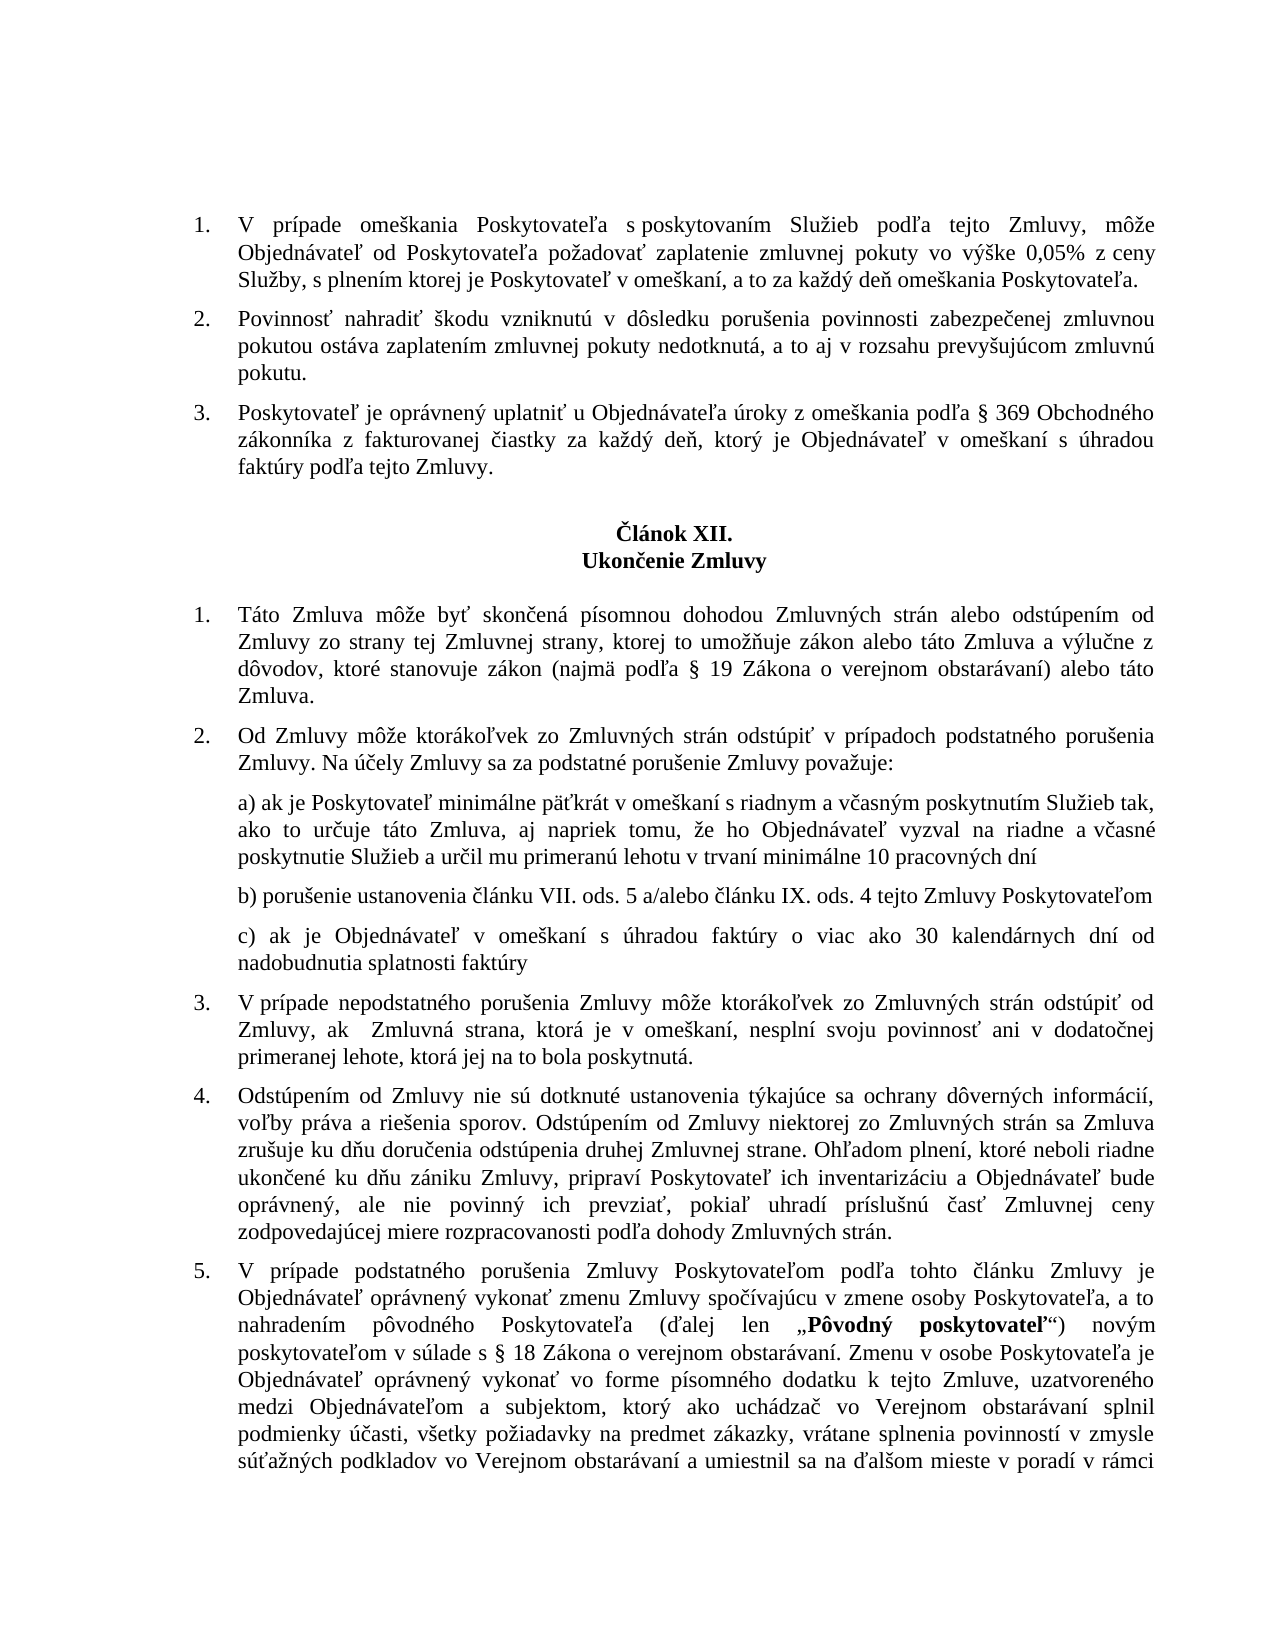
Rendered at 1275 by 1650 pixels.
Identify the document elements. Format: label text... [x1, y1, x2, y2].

text Ukončenie Zmluvy [210, 547, 1139, 573]
list Táto Zmluva môže byť skončená písomnou dohodou Zmluvných strán alebo odstúpením od Zmluvy zo strany tej Zmluvnej strany, ktorej to umožňuje zákon alebo táto Zmluva a výlučne z dôvodov, ktoré stanovuje zákon (najmä podľa § 19 Zákona o verejnom obstarávaní) alebo táto Zmluva. [193, 601, 1156, 709]
list Od Zmluvy môže ktorákoľvek zo Zmluvných strán odstúpiť v prípadoch podstatného porušenia Zmluvy. Na účely Zmluvy sa za podstatné porušenie Zmluvy považuje: [193, 722, 1156, 775]
list Odstúpením od Zmluvy nie sú dotknuté ustanovenia týkajúce sa ochrany dôverných informácií, voľby práva a riešenia sporov. Odstúpením od Zmluvy niektorej zo Zmluvných strán sa Zmluva zrušuje ku dňu doručenia odstúpenia druhej Zmluvnej strane. Ohľadom plnení, ktoré neboli riadne ukončené ku dňu zániku Zmluvy, pripraví Poskytovateľ ich inventarizáciu a Objednávateľ bude oprávnený, ale nie povinný ich prevziať, pokiaľ uhradí príslušnú časť Zmluvnej ceny zodpovedajúcej miere rozpracovanosti podľa dohody Zmluvných strán. [193, 1082, 1156, 1244]
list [193, 1257, 1156, 1473]
list V prípade nepodstatného porušenia Zmluvy môže ktorákoľvek zo Zmluvných strán odstúpiť od Zmluvy, ak Zmluvná strana, ktorá je v omeškaní, nesplní svoju povinnosť ani v dodatočnej primeranej lehote, ktorá jej na to bola poskytnutá. [193, 988, 1156, 1069]
text a) ak je Poskytovateľ minimálne päťkrát v omeškaní s riadnym a včasným poskytnutím Služieb tak, ako to určuje táto Zmluva, aj napriek tomu, že ho Objednávateľ vyzval na riadne a včasné poskytnutie Služieb a určil mu primeranú lehotu v trvaní minimálne 10 pracovných dní [238, 788, 1156, 869]
list V prípade omeškania Poskytovateľa s poskytovaním Služieb podľa tejto Zmluvy, môže Objednávateľ od Poskytovateľa požadovať zaplatenie zmluvnej pokuty vo výške 0,05% z ceny Služby, s plnením ktorej je Poskytovateľ v omeškaní, a to za každý deň omeškania Poskytovateľa. [193, 211, 1156, 292]
list Povinnosť nahradiť škodu vzniknutú v dôsledku porušenia povinnosti zabezpečenej zmluvnou pokutou ostáva zaplatením zmluvnej pokuty nedotknutá, a to aj v rozsahu prevyšujúcom zmluvnú pokutu. [193, 305, 1156, 386]
text Článok XII. [210, 520, 1139, 546]
text c) ak je Objednávateľ v omeškaní s úhradou faktúry o viac ako 30 kalendárnych dní od nadobudnutia splatnosti faktúry [238, 922, 1156, 975]
list Poskytovateľ je oprávnený uplatniť u Objednávateľa úroky z omeškania podľa § 369 Obchodného zákonníka z fakturovanej čiastky za každý deň, ktorý je Objednávateľ v omeškaní s úhradou faktúry podľa tejto Zmluvy. [193, 399, 1156, 479]
text b) porušenie ustanovenia článku VII. ods. 5 a/alebo článku IX. ods. 4 tejto Zmluvy Poskytovateľom [238, 882, 1156, 909]
